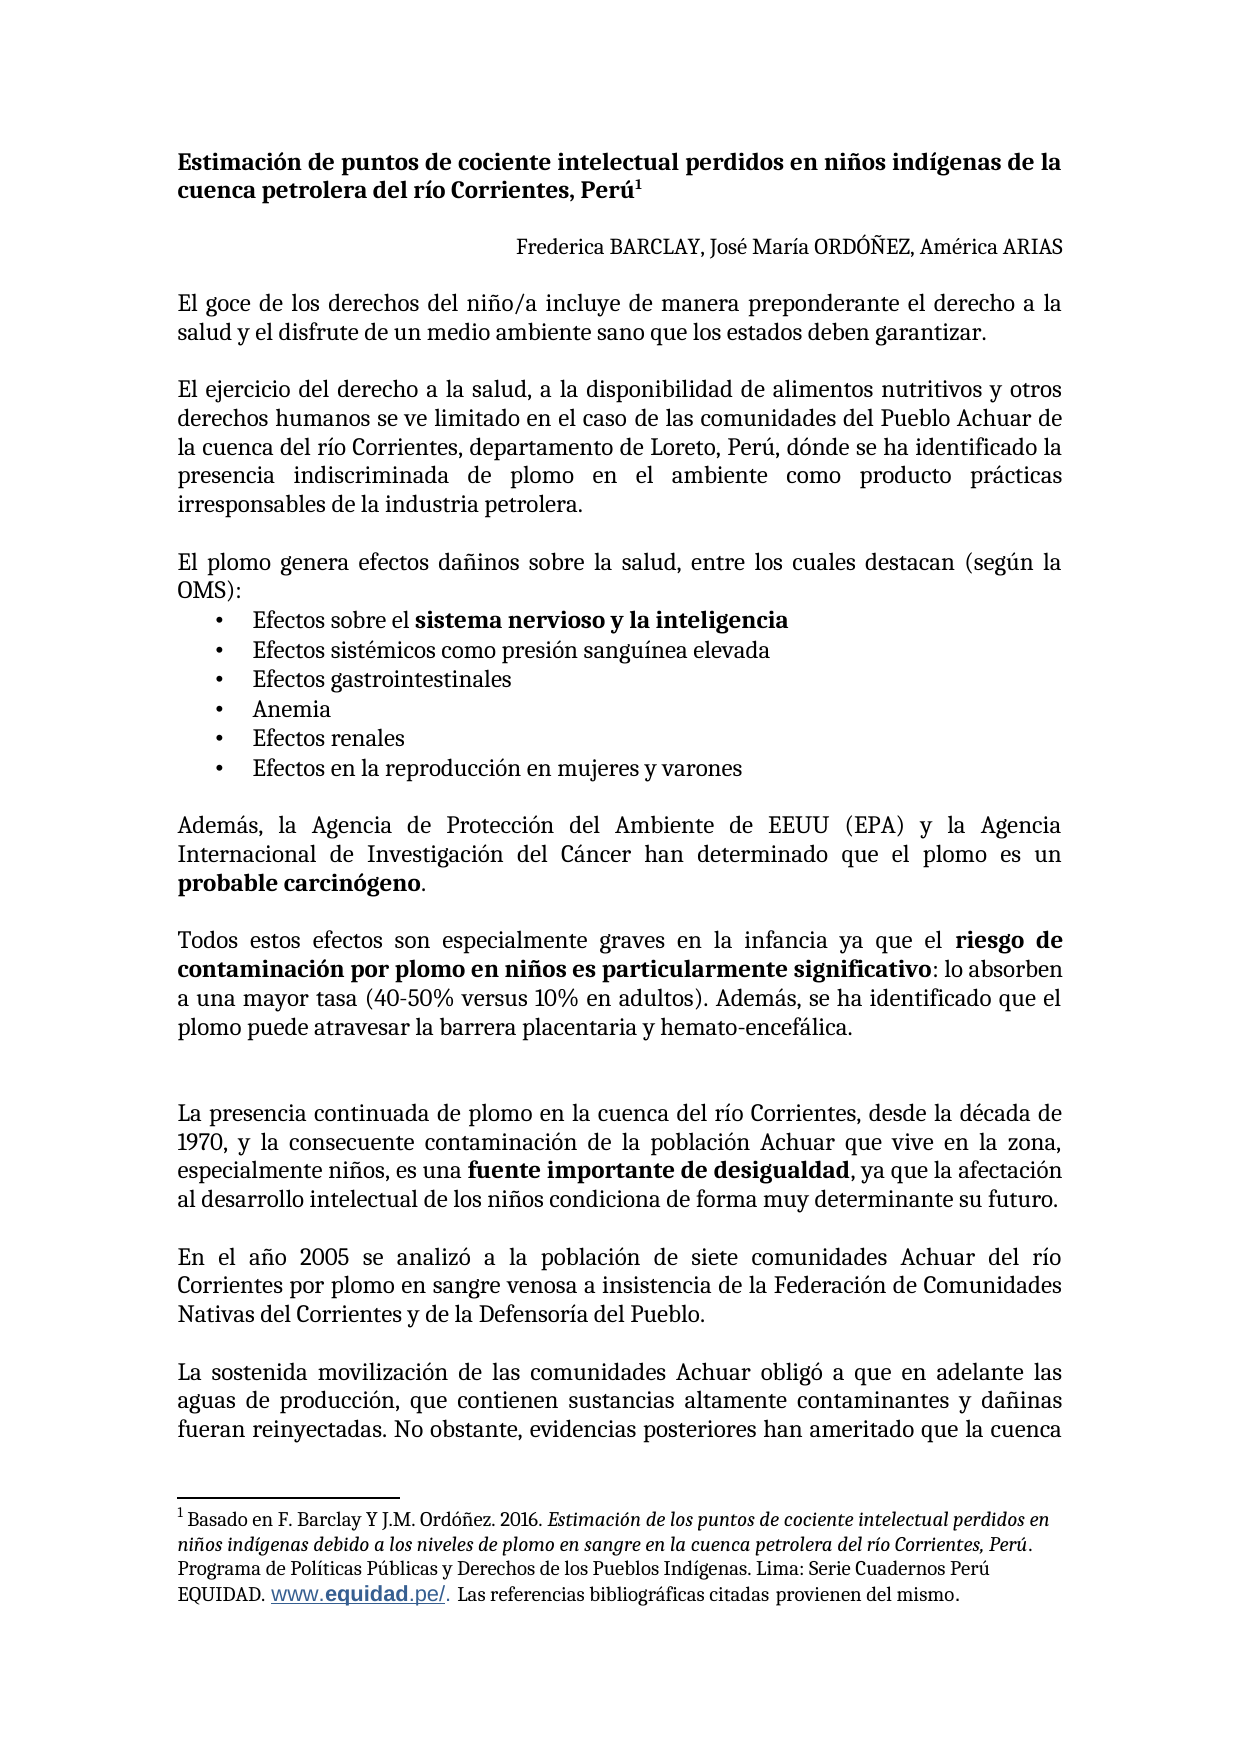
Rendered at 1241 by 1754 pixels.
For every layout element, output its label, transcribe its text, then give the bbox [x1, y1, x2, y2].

text Estimación de puntos de cociente intelectual perdidos en niños indígenas de la cuenca petrolera del río Corrientes, Perú [177, 148, 1063, 205]
list Anemia [215, 694, 1063, 723]
text El plomo genera efectos dañinos sobre la salud, entre los cuales destacan (según la OMS): [177, 548, 1063, 605]
text El ejercicio del derecho a la salud, a la disponibilidad de alimentos nutritivos y otros derechos humanos se ve limitado en el caso de las comunidades del Pueblo Achuar de la cuenca del río Corrientes, departamento de Loreto, Perú, dónde se ha identificado la presencia indiscriminada de plomo en el ambiente como producto prácticas irresponsables de la industria petrolera. [177, 375, 1063, 519]
text La presencia continuada de plomo en la cuenca del río Corrientes, desde la década de 1970, y la consecuente contaminación de la población Achuar que vive en la zona, especialmente niños, es una fuente importante de desigualdad, ya que la afectación al desarrollo intelectual de los niños condiciona de forma muy determinante su futuro. [177, 1099, 1063, 1214]
text Además, la Agencia de Protección del Ambiente de EEUU (EPA) y la Agencia Internacional de Investigación del Cáncer han determinado que el plomo es un probable carcinógeno. [177, 811, 1063, 898]
text En el año 2005 se analizó a la población de siete comunidades Achuar del río Corrientes por plomo en sangre venosa a insistencia de la Federación de Comunidades Nativas del Corrientes y de la Defensoría del Pueblo. [177, 1243, 1063, 1329]
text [177, 1358, 1063, 1444]
text Todos estos efectos son especialmente graves en la infancia ya que el riesgo de contaminación por plomo en niños es particularmente significativo: lo absorben a una mayor tasa (40-50% versus 10% en adultos). Además, se ha identificado que el plomo puede atravesar la barrera placentaria y hemato-encefálica. [177, 926, 1063, 1041]
list Efectos en la reproducción en mujeres y varones [215, 753, 1063, 783]
text El goce de los derechos del niño/a incluye de manera preponderante el derecho a la salud y el disfrute de un medio ambiente sano que los estados deben garantizar. [177, 289, 1063, 346]
list Efectos gastrointestinales [215, 664, 1063, 694]
text Frederica BARCLAY, José María ORDÓÑEZ, América ARIAS [251, 234, 1063, 260]
list Efectos sobre el sistema nervioso y la inteligencia [215, 605, 1063, 635]
list Efectos renales [215, 723, 1063, 753]
list Efectos sistémicos como presión sanguínea elevada [215, 635, 1063, 664]
